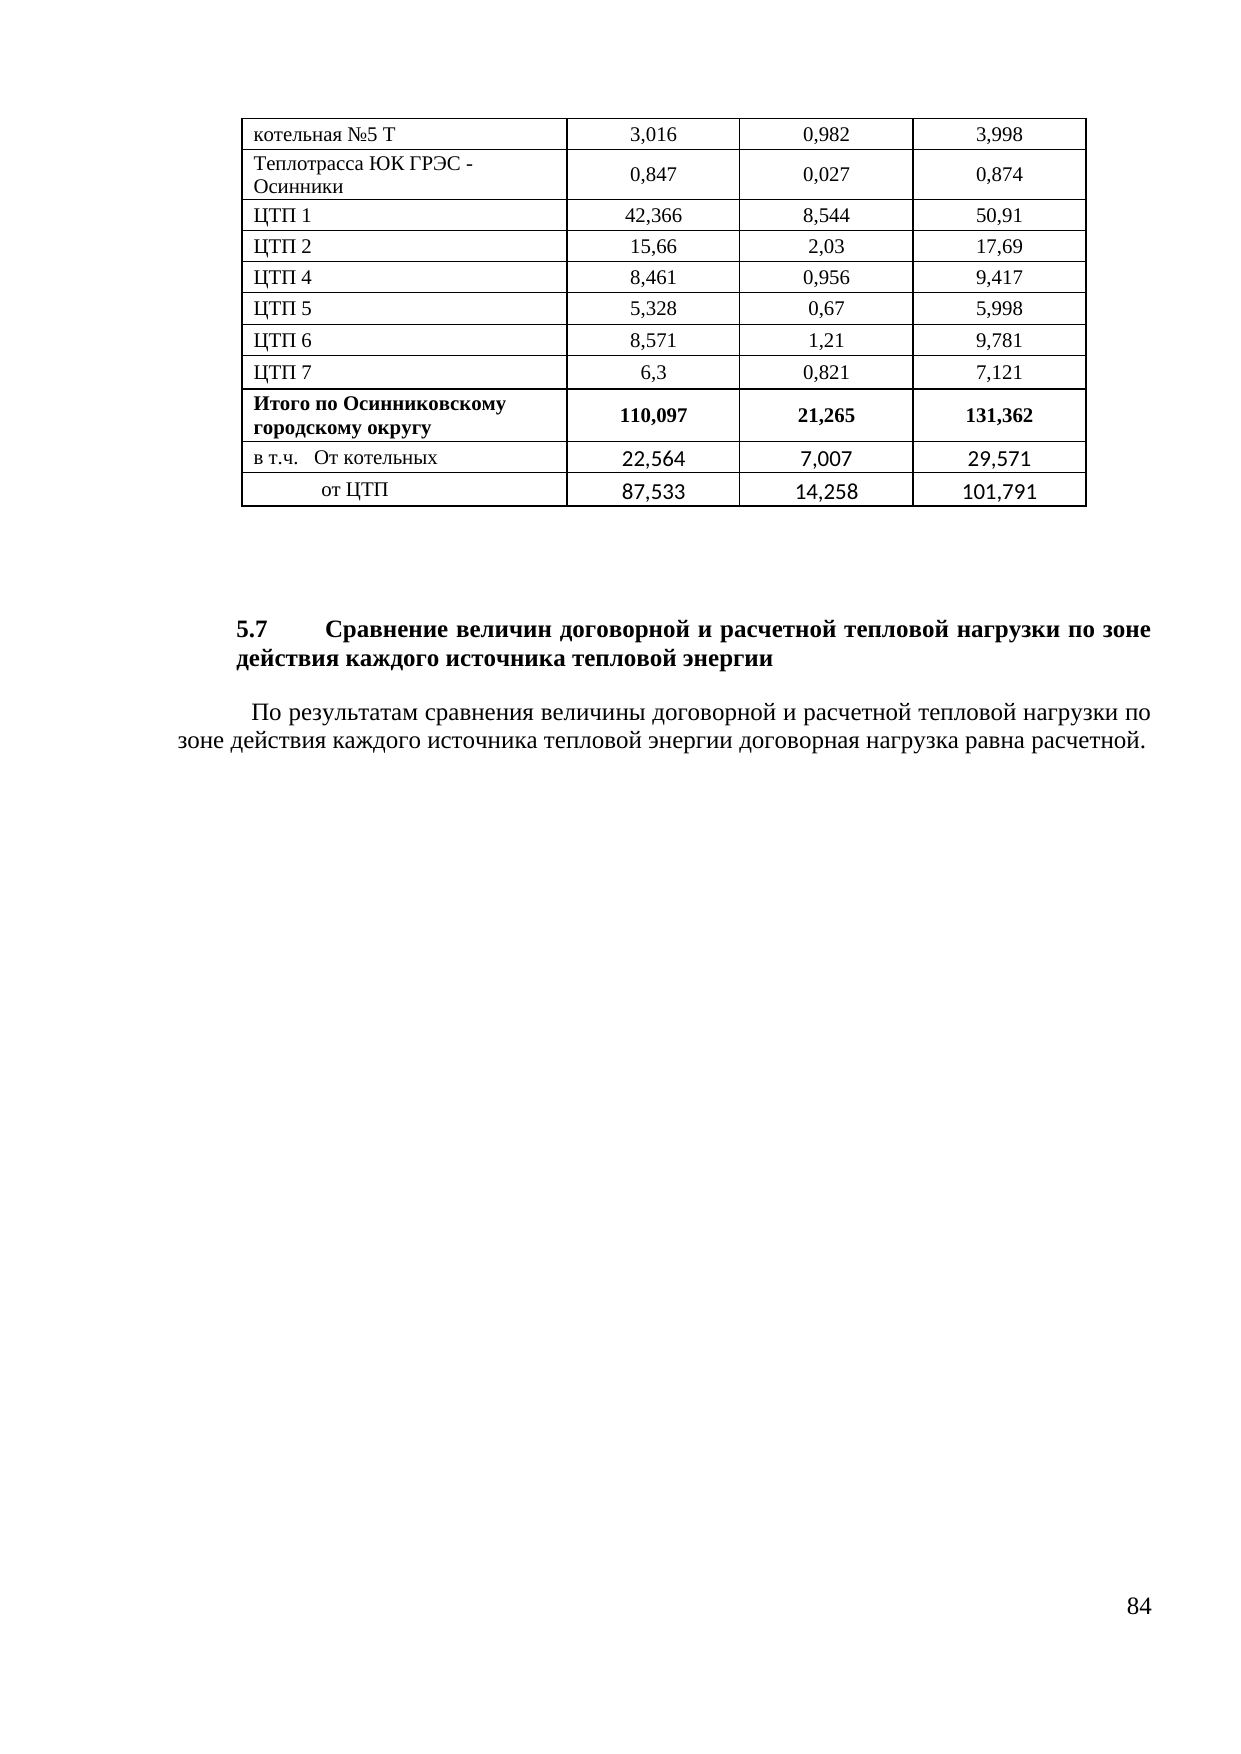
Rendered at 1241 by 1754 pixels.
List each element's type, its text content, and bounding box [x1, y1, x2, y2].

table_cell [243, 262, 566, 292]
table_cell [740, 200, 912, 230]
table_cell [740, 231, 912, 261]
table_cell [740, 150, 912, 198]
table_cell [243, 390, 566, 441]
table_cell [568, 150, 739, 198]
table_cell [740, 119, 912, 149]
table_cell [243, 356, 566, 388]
text По результатам сравнения величины договорной и расчетной тепловой нагрузки по зоне действия каждого источника тепловой энергии договорная нагрузка равна расчетной. [177, 697, 1152, 754]
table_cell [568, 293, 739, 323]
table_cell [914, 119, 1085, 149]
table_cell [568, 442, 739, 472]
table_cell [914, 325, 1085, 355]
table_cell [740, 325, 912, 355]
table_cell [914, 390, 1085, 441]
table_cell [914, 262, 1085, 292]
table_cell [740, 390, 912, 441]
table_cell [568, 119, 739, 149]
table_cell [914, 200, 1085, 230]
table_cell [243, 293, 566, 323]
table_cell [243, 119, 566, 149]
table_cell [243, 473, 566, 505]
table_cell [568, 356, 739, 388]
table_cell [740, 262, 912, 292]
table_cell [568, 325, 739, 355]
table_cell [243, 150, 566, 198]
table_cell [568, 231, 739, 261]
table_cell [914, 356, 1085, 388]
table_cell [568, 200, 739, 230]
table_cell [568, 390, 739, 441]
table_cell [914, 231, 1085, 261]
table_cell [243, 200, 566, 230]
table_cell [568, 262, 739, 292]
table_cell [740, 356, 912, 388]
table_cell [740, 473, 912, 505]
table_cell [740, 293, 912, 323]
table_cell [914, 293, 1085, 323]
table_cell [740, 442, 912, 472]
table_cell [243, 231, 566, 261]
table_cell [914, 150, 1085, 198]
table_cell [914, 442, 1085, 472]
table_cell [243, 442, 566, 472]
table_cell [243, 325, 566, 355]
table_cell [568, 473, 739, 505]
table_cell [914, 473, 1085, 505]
subtitle Сравнение величин договорной и расчетной тепловой нагрузки по зоне действия каждого источника тепловой энергии [236, 614, 1152, 672]
